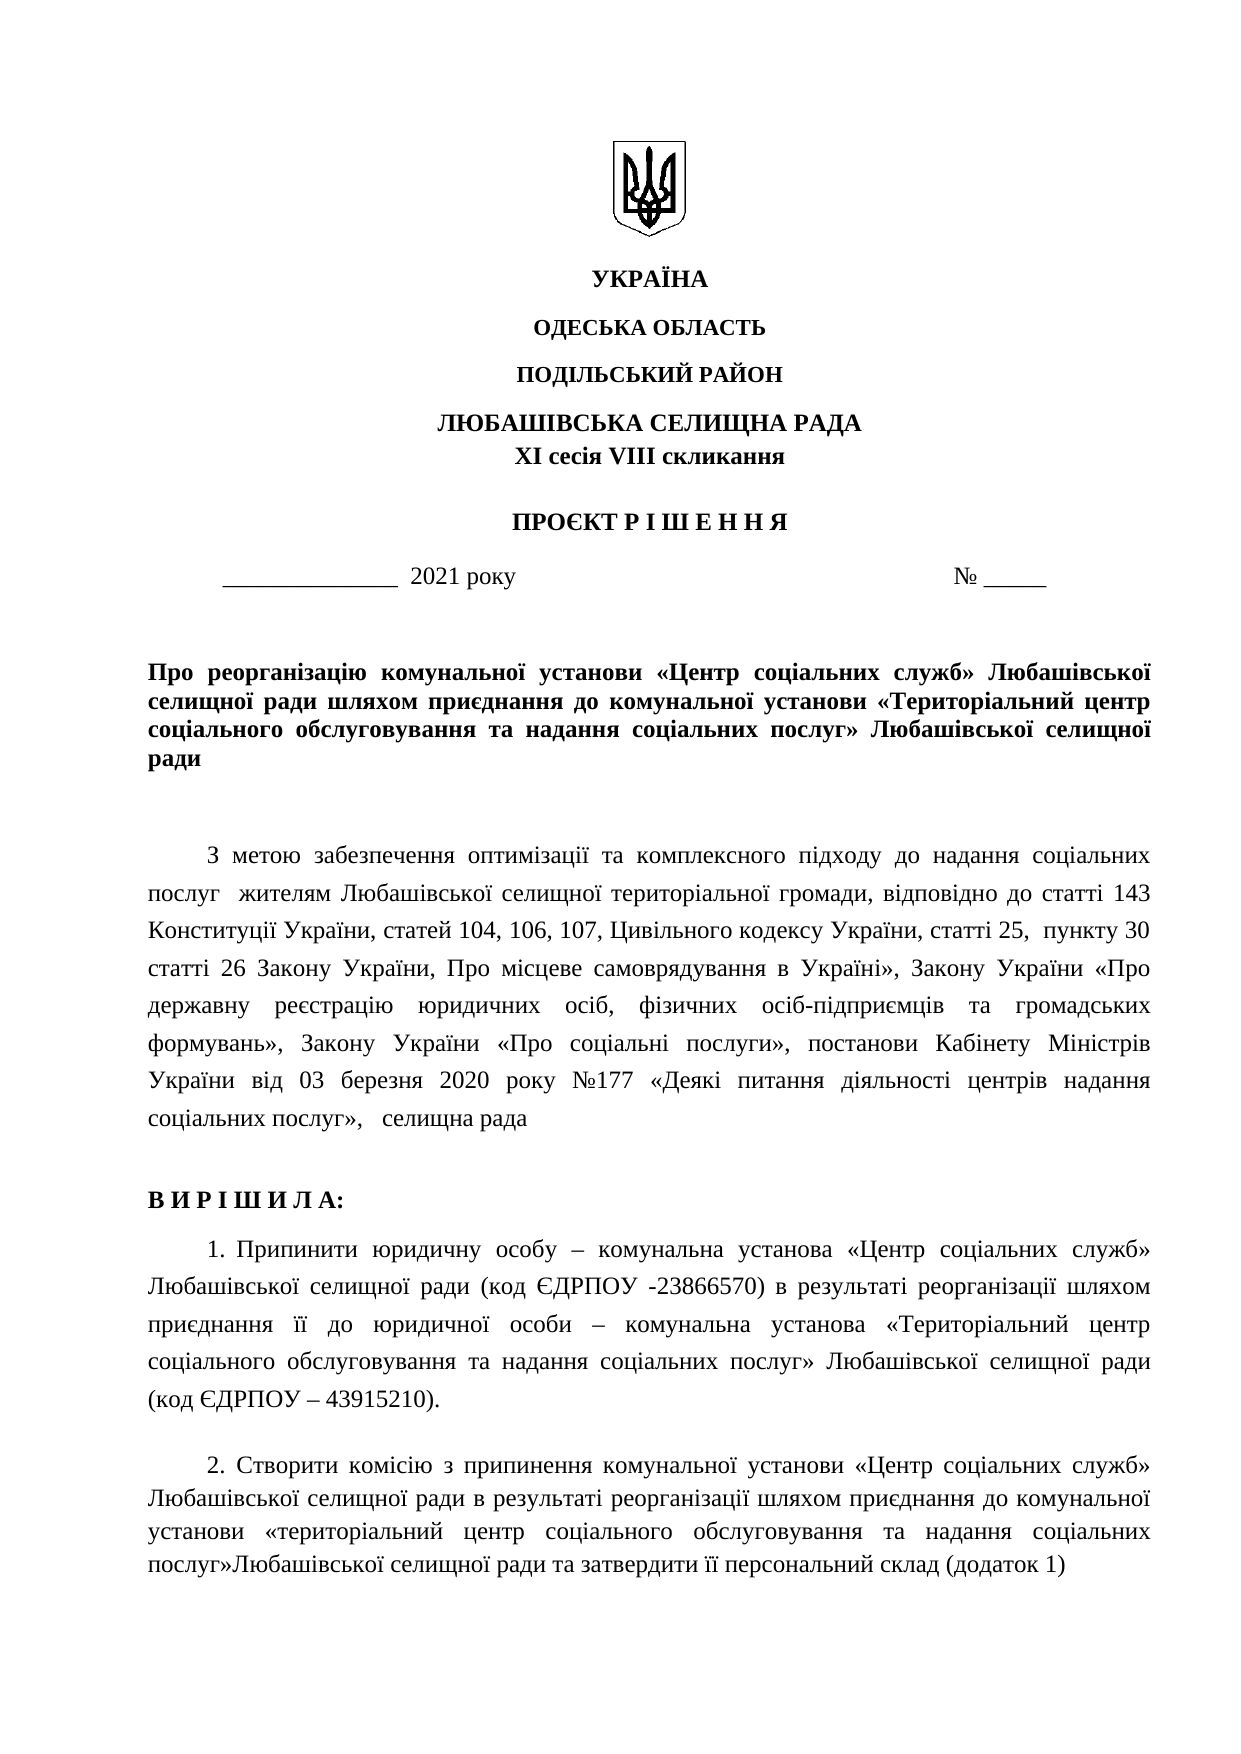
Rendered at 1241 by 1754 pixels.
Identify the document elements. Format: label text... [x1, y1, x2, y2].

text В И Р І Ш И Л А: [148, 1184, 1152, 1214]
text ______________ 2021 року № _____ [148, 561, 1152, 589]
text ОДЕСЬКА ОБЛАСТЬ [148, 314, 1152, 341]
text ЛЮБАШІВСЬКА СЕЛИЩНА РАДА [148, 408, 1152, 437]
picture [606, 137, 693, 244]
text Про реорганізацію комунальної установи «Центр соціальних служб» Любашівської селищної ради шляхом приєднання до комунальної установи «Територіальний центр соціального обслуговування та надання соціальних послуг» Любашівської селищної ради [148, 657, 1152, 772]
text УКРАЇНА [148, 264, 1152, 293]
list Створити комісію з припинення комунальної установи «Центр соціальних служб» Любашівської селищної ради в результаті реорганізації шляхом приєднання до комунальної установи «територіальний центр соціального обслуговування та надання соціальних послуг»Любашівської селищної ради та затвердити її персональний склад (додаток 1) [148, 1450, 1152, 1578]
text З метою забезпечення оптимізації та комплексного підходу до надання соціальних послуг жителям Любашівської селищної територіальної громади, відповідно до статті 143 Конституції України, статей 104, 106, 107, Цивільного кодексу України, статті 25, пункту 30 статті 26 Закону України, Про місцеве самоврядування в Україні», Закону України «Про державну реєстрацію юридичних осіб, фізичних осіб-підприємців та громадських формувань», Закону України «Про соціальні послуги», постанови Кабінету Міністрів України від 03 березня 2020 року №177 «Деякі питання діяльності центрів надання соціальних послуг», селищна рада [148, 831, 1152, 1131]
text ПОДІЛЬСЬКИЙ РАЙОН [148, 361, 1152, 387]
text ПРОЄКТ Р І Ш Е Н Н Я [148, 507, 1152, 536]
list Припинити юридичну особу – комунальна установа «Центр соціальних служб» Любашівської селищної ради (код ЄДРПОУ -23866570) в результаті реорганізації шляхом приєднання її до юридичної особи – комунальна установа «Територіальний центр соціального обслуговування та надання соціальних послуг» Любашівської селищної ради (код ЄДРПОУ – 43915210). [148, 1225, 1152, 1413]
text ХІ сесія VIII скликання [148, 441, 1152, 470]
